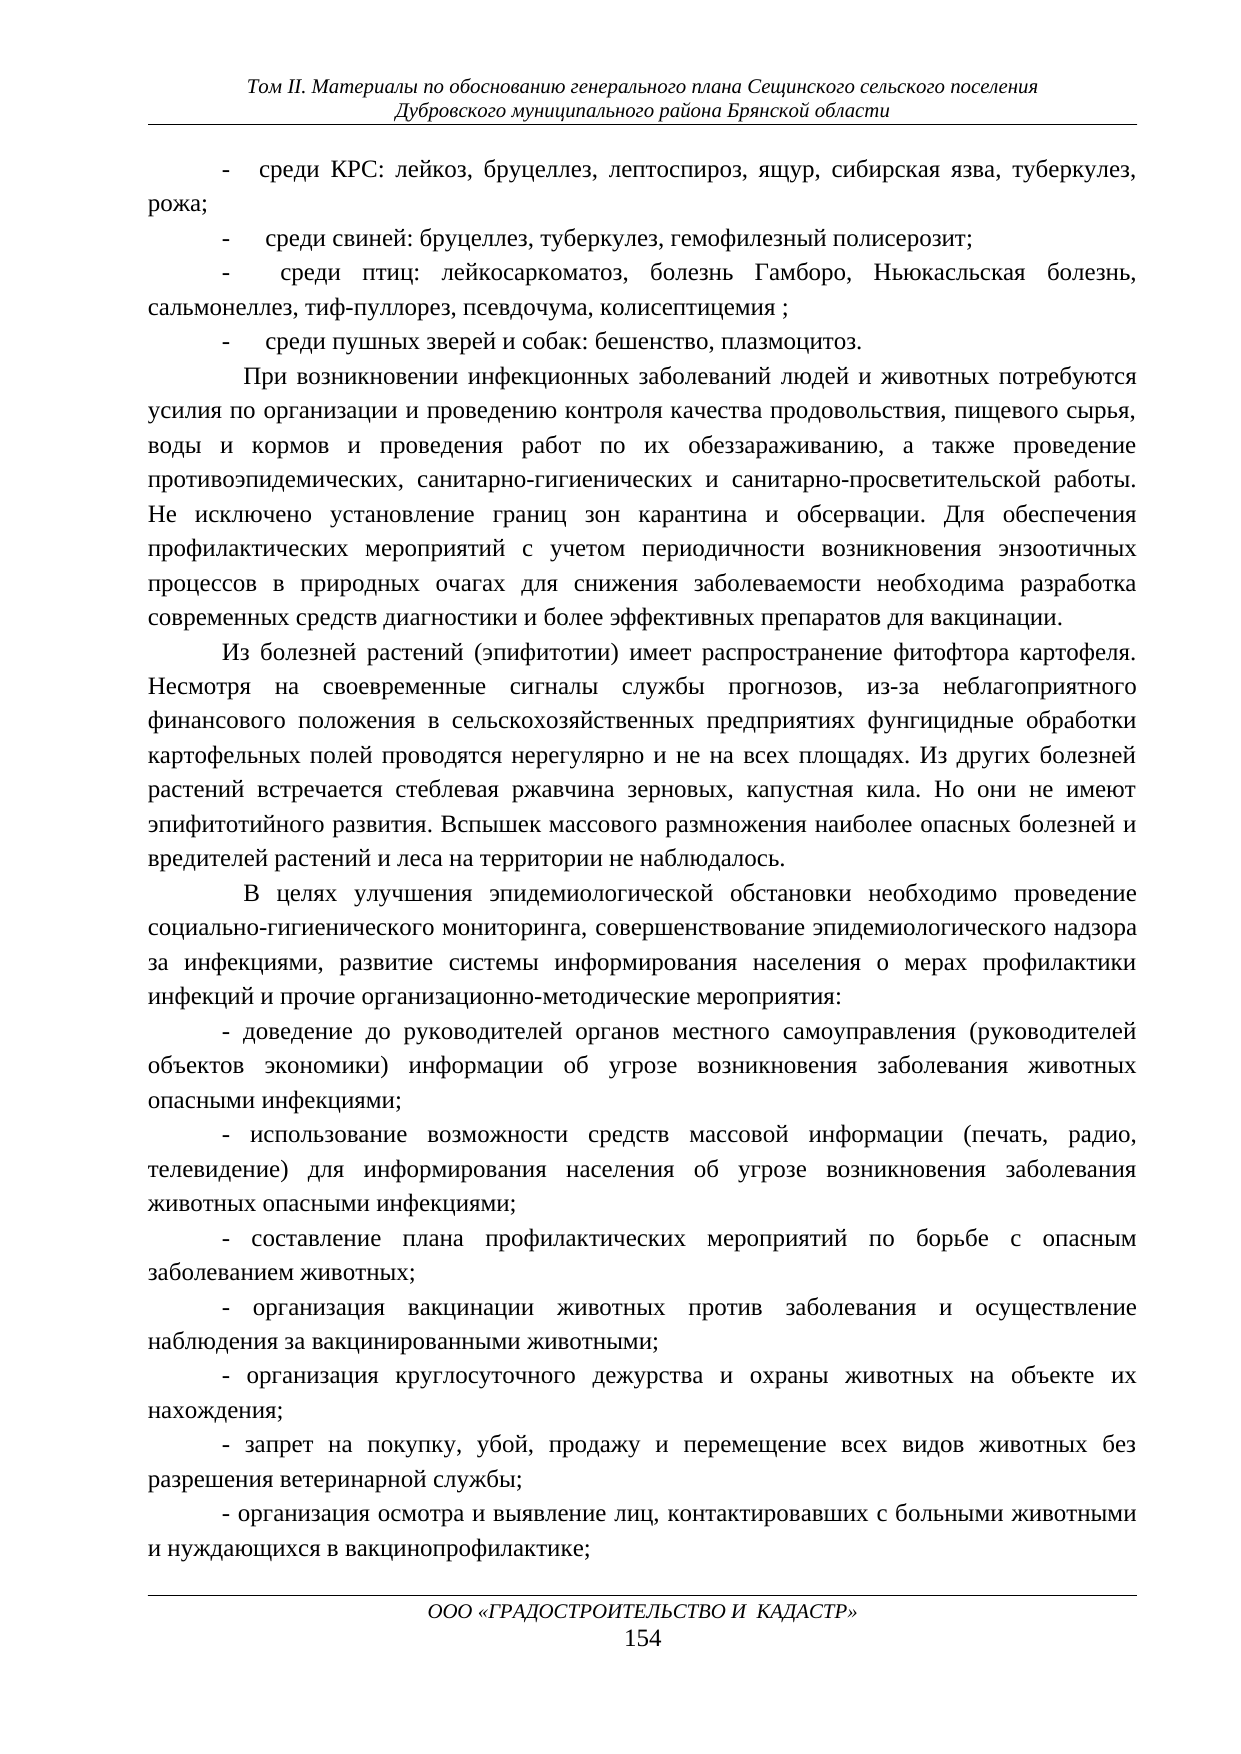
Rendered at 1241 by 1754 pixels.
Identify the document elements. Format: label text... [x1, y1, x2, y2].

list среди птиц: лейкосаркоматоз, болезнь Гамборо, Ньюкасльская болезнь, сальмонеллез, тиф-пуллорез, псевдочума, колисептицемия ; [148, 257, 1137, 321]
text - запрет на покупку, убой, продажу и перемещение всех видов животных без разрешения ветеринарной службы; [148, 1429, 1137, 1493]
text При возникновении инфекционных заболеваний людей и животных потребуются усилия по организации и проведению контроля качества продовольствия, пищевого сырья, воды и кормов и проведения работ по их обеззараживанию, а также проведение противоэпидемических, санитарно-гигиенических и санитарно-просветительской работы. Не исключено установление границ зон карантина и обсервации. Для обеспечения профилактических мероприятий с учетом периодичности возникновения энзоотичных процессов в природных очагах для снижения заболеваемости необходима разработка современных средств диагностики и более эффективных препаратов для вакцинации. [148, 361, 1137, 631]
list среди свиней: бруцеллез, туберкулез, гемофилезный полисерозит; [148, 223, 1137, 252]
text В целях улучшения эпидемиологической обстановки необходимо проведение социально-гигиенического мониторинга, совершенствование эпидемиологического надзора за инфекциями, развитие системы информирования населения о мерах профилактики инфекций и прочие организационно-методические мероприятия: [148, 878, 1137, 1010]
list среди КРС: лейкоз, бруцеллез, лептоспироз, ящур, сибирская язва, туберкулез, рожа; [148, 154, 1137, 217]
text - организация круглосуточного дежурства и охраны животных на объекте их нахождения; [148, 1361, 1137, 1424]
text Из болезней растений (эпифитотии) имеет распространение фитофтора картофеля. Несмотря на своевременные сигналы службы прогнозов, из-за неблагоприятного финансового положения в сельскохозяйственных предприятиях фунгицидные обработки картофельных полей проводятся нерегулярно и не на всех площадях. Из других болезней растений встречается стеблевая ржавчина зерновых, капустная кила. Но они не имеют эпифитотийного развития. Вспышек массового размножения наиболее опасных болезней и вредителей растений и леса на территории не наблюдалось. [148, 637, 1137, 872]
text - доведение до руководителей органов местного самоуправления (руководителей объектов экономики) информации об угрозе возникновения заболевания животных опасными инфекциями; [148, 1016, 1137, 1113]
text - организация вакцинации животных против заболевания и осуществление наблюдения за вакцинированными животными; [148, 1292, 1137, 1355]
text - составление плана профилактических мероприятий по борьбе с опасным заболеванием животных; [148, 1223, 1137, 1286]
list среди пушных зверей и собак: бешенство, плазмоцитоз. [148, 326, 1137, 355]
text - организация осмотра и выявление лиц, контактировавших с больными животными и нуждающихся в вакцинопрофилактике; [148, 1498, 1137, 1562]
text - использование возможности средств массовой информации (печать, радио, телевидение) для информирования населения об угрозе возникновения заболевания животных опасными инфекциями; [148, 1119, 1137, 1217]
